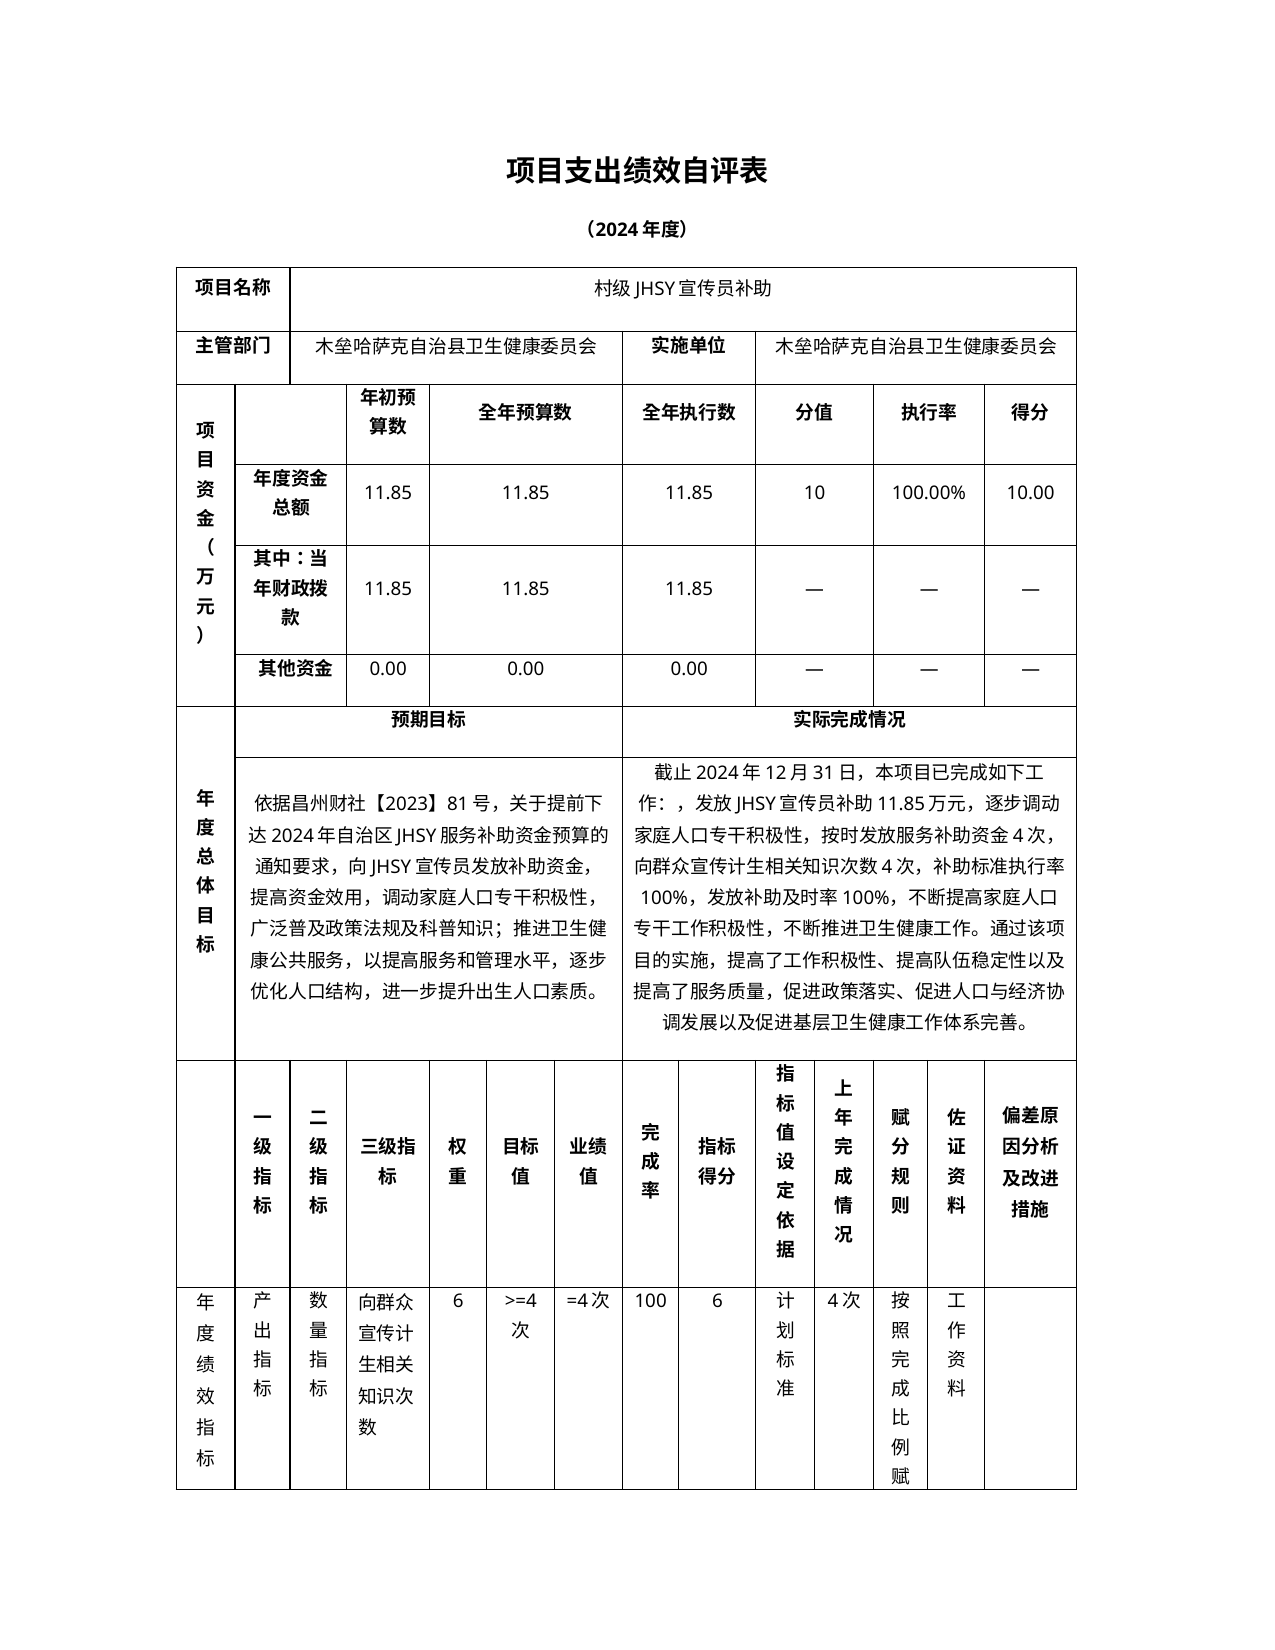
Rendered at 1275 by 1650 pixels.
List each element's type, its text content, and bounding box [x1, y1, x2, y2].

table_cell 0.00 [347, 655, 429, 706]
table_cell 10 [756, 465, 873, 544]
text 项目支出绩效自评表 [187, 150, 1087, 190]
table_cell 10.00 [985, 465, 1076, 544]
table_cell 年初预算数 [347, 385, 429, 464]
table_cell 11.85 [623, 465, 755, 544]
table_cell 年度总体目标 [177, 707, 234, 1060]
table_cell 截止2024年12月31日，本项目已完成如下工作：，发放JHSY宣传员补助11.85万元，逐步调动家庭人口专干积极性，按时发放服务补助资金4次，向群众宣传计生相关知识次数4次，补助标准执行率100%，发放补助及时率100%，不断提高家庭人口专干工作积极性，不断推进卫生健康工作。通过该项目的实施，提高了工作积极性、提高队伍稳定性以及提高了服务质量，促进政策落实、促进人口与经济协调发展以及促进基层卫生健康工作体系完善。 [623, 758, 1076, 1060]
table_cell 数量指标 [291, 1288, 346, 1489]
table_cell 业绩值 [555, 1061, 622, 1287]
table_cell 得分 [985, 385, 1076, 464]
table_header 村级JHSY宣传员补助 [291, 268, 1076, 331]
table_cell 依据昌州财社【2023】81号，关于提前下达2024年自治区JHSY服务补助资金预算的通知要求，向JHSY宣传员发放补助资金，提高资金效用，调动家庭人口专干积极性，广泛普及政策法规及科普知识；推进卫生健康公共服务，以提高服务和管理水平，逐步优化人口结构，进一步提升出生人口素质。 [236, 758, 622, 1060]
table_cell — [985, 546, 1076, 654]
table_cell 按照完成比例赋分 [874, 1288, 927, 1489]
table_cell 赋分规则 [874, 1061, 927, 1287]
table_cell 一级指标 [236, 1061, 289, 1287]
table_cell 产出指标 [236, 1288, 289, 1489]
table_cell 年度资金总额 [236, 465, 346, 544]
table_cell 向群众宣传计生相关知识次数 [347, 1288, 429, 1489]
table_cell 11.85 [347, 546, 429, 654]
table_cell 全年预算数 [430, 385, 622, 464]
table_cell >=4次 [487, 1288, 554, 1489]
table_cell 100.00% [874, 465, 984, 544]
table_cell 其他资金 [236, 655, 346, 706]
table_cell 分值 [756, 385, 873, 464]
table_cell [177, 1061, 234, 1287]
table_cell [985, 1288, 1076, 1489]
table_cell 年度绩效指标完成情况 [177, 1288, 234, 1489]
table_cell — [985, 655, 1076, 706]
table_cell 其中：当年财政拨款 [236, 546, 346, 654]
table_cell 上年完成情况 [815, 1061, 873, 1287]
table_cell 权重 [430, 1061, 486, 1287]
table_cell 4次 [815, 1288, 873, 1489]
table_cell 工作资料 [928, 1288, 984, 1489]
text （2024年度） [187, 216, 1087, 242]
table_cell 项目资金 （万元） [177, 385, 234, 706]
table_cell — [874, 655, 984, 706]
table_cell [236, 385, 346, 464]
table_cell 指标得分 [679, 1061, 755, 1287]
table_cell 佐证资料 [928, 1061, 984, 1287]
table_cell — [874, 546, 984, 654]
table_cell 执行率 [874, 385, 984, 464]
table_cell 指标值设定依据 [756, 1061, 814, 1287]
table_cell 预期目标 [236, 707, 622, 757]
table_cell 偏差原因分析及改进措施 [985, 1061, 1076, 1287]
table_cell 11.85 [430, 465, 622, 544]
table_cell — [756, 655, 873, 706]
table_cell 目标值 [487, 1061, 554, 1287]
table_cell 0.00 [623, 655, 755, 706]
table_cell 实施单位 [623, 332, 755, 383]
table_cell 11.85 [430, 546, 622, 654]
table_cell 三级指标 [347, 1061, 429, 1287]
table_cell 二级指标 [291, 1061, 346, 1287]
table_cell =4次 [555, 1288, 622, 1489]
table_cell 11.85 [347, 465, 429, 544]
table_header 项目名称 [177, 268, 289, 331]
table_cell 主管部门 [177, 332, 289, 383]
table_cell 木垒哈萨克自治县卫生健康委员会 [756, 332, 1076, 383]
table_cell 11.85 [623, 546, 755, 654]
table_cell 全年执行数 [623, 385, 755, 464]
table_cell 木垒哈萨克自治县卫生健康委员会 [291, 332, 622, 383]
table_cell — [756, 546, 873, 654]
table_cell 6 [679, 1288, 755, 1489]
table_cell 实际完成情况 [623, 707, 1076, 757]
table_cell 计划标准 [756, 1288, 814, 1489]
table_cell 6 [430, 1288, 486, 1489]
table_cell 完成率 [623, 1061, 678, 1287]
table_cell 0.00 [430, 655, 622, 706]
table_cell 100 [623, 1288, 678, 1489]
